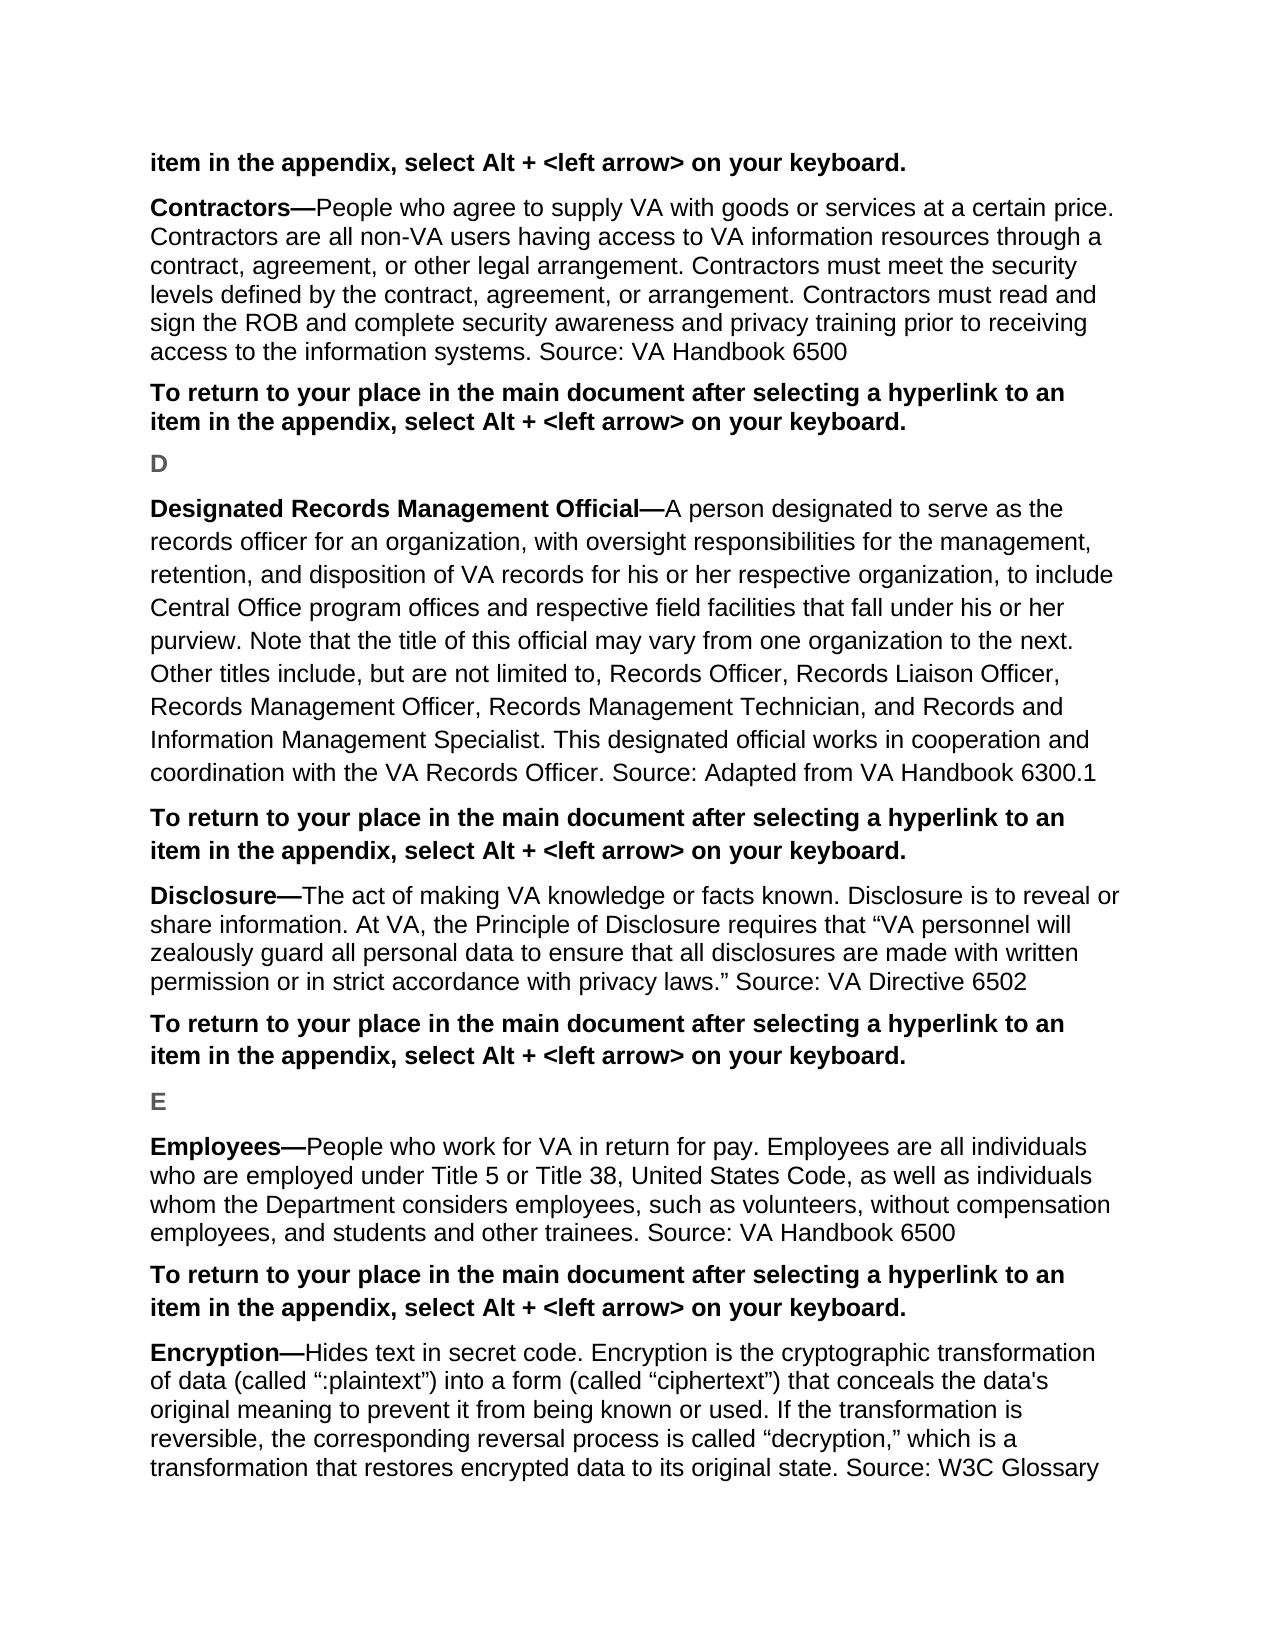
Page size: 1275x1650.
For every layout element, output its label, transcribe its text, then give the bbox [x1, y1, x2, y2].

subtitle D [150, 448, 1275, 477]
text Contractors—People who agree to supply VA with goods or services at a certain price. Contractors are all non-VA users having access to VA information resources through a contract, agreement, or other legal arrangement. Contractors must meet the security levels defined by the contract, agreement, or arrangement. Contractors must read and sign the ROB and complete security awareness and privacy training prior to receiving access to the information systems. Source: VA Handbook 6500 [150, 193, 1120, 366]
text Disclosure—The act of making VA knowledge or facts known. Disclosure is to reveal or share information. At VA, the Principle of Disclosure requires that “VA personnel will zealously guard all personal data to ensure that all disclosures are made with written permission or in strict accordance with privacy laws.” Source: VA Directive 6502 [150, 881, 1123, 996]
text Designated Records Management Official—A person designated to serve as the records officer for an organization, with oversight responsibilities for the management, retention, and disposition of VA records for his or her respective organization, to include Central Office program offices and respective field facilities that fall under his or her purview. Note that the title of this official may vary from one organization to the next. [150, 494, 1120, 655]
subtitle To return to your place in the main document after selecting a hyperlink to an item in the appendix, select Alt + <left arrow> on your keyboard. [150, 1008, 1111, 1070]
subtitle To return to your place in the main document after selecting a hyperlink to an item in the appendix, select Alt + <left arrow> on your keyboard. [150, 803, 1105, 864]
text Employees—People who work for VA in return for pay. Employees are all individuals who are employed under Title 5 or Title 38, United States Code, as well as individuals whom the Department considers employees, such as volunteers, without compensation employees, and students and other trainees. Source: VA Handbook 6500 [150, 1132, 1120, 1247]
subtitle To return to your place in the main document after selecting a hyperlink to an item in the appendix, select Alt + <left arrow> on your keyboard. [150, 378, 1105, 436]
text Encryption—Hides text in secret code. Encryption is the cryptographic transformation of data (called “:plaintext”) into a form (called “ciphertext”) that conceals the data's original meaning to prevent it from being known or used. If the transformation is reversible, the corresponding reversal process is called “decryption,” which is a transformation that restores encrypted data to its original state. Source: W3C Glossary [150, 1337, 1105, 1481]
subtitle item in the appendix, select Alt + <left arrow> on your keyboard. [150, 148, 1275, 177]
subtitle To return to your place in the main document after selecting a hyperlink to an item in the appendix, select Alt + <left arrow> on your keyboard. [150, 1260, 1105, 1321]
text Other titles include, but are not limited to, Records Officer, Records Liaison Officer, Records Management Officer, Records Management Technician, and Records and Information Management Specialist. This designated official works in cooperation and coordination with the VA Records Officer. Source: Adapted from VA Handbook 6300.1 [150, 659, 1120, 786]
subtitle E [150, 1087, 1275, 1115]
